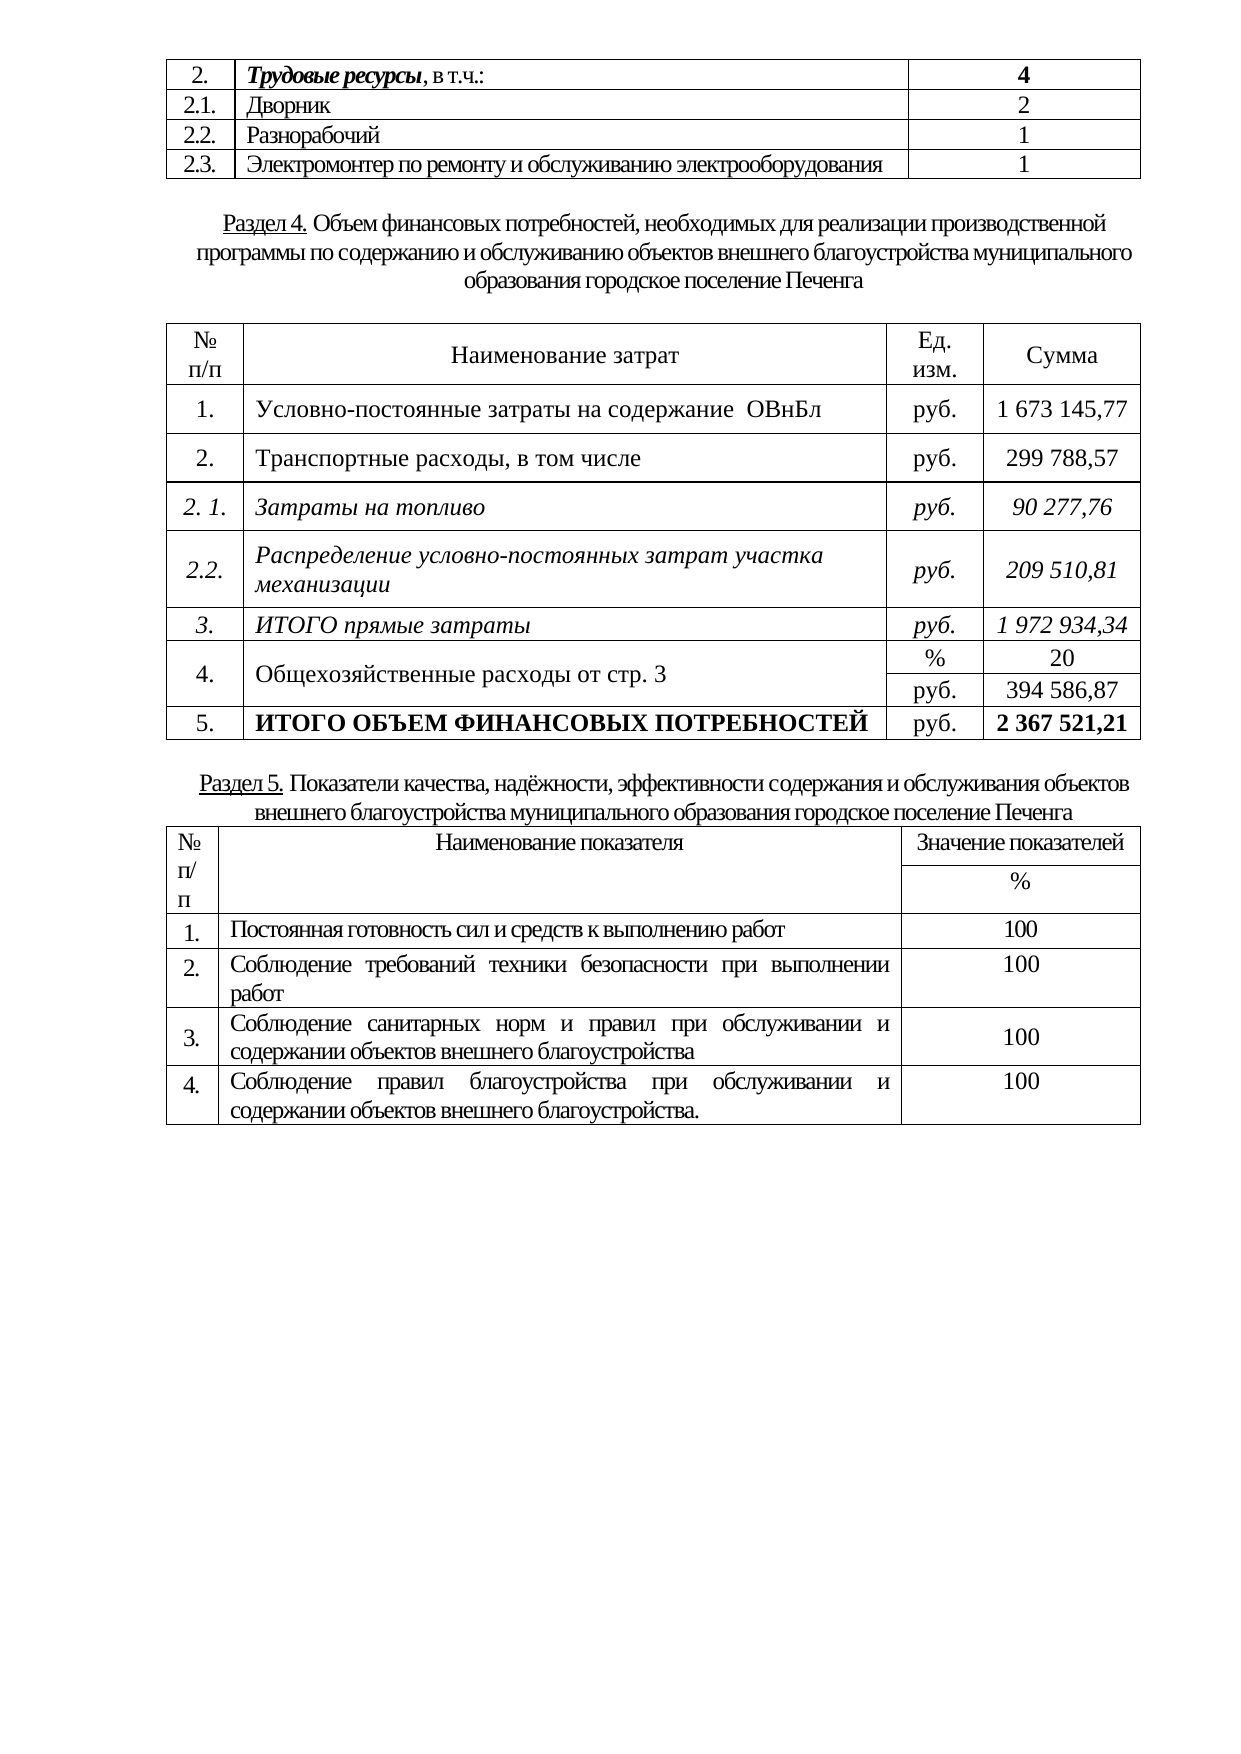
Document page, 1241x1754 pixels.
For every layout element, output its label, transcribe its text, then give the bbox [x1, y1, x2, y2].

table_cell Соблюдение требований техники безопасности при выполнении работ [219, 949, 901, 1007]
table_header Наименование затрат [244, 324, 886, 384]
table_cell Трудовые ресурсы, в т.ч.: [236, 60, 908, 89]
table_cell 1 [909, 150, 1140, 178]
table_cell 1 [909, 120, 1140, 148]
table_cell руб. [887, 608, 983, 640]
table_cell 2. [167, 949, 218, 1007]
table_header № п/п [167, 324, 243, 384]
table_cell руб. [887, 674, 983, 706]
table_cell Разнорабочий [236, 120, 908, 148]
table_cell ИТОГО ОБЪЕМ ФИНАНСОВЫХ ПОТРЕБНОСТЕЙ [244, 707, 886, 738]
table_cell Соблюдение правил благоустройства при обслуживании и содержании объектов внешнего благоустройства. [219, 1066, 901, 1124]
table_cell 2.2. [167, 531, 243, 607]
table_cell 2. [167, 434, 243, 481]
table_cell % [902, 866, 1140, 913]
table_cell 209 510,81 [984, 531, 1140, 607]
table_header № п/п [167, 827, 218, 913]
table_cell 2.3. [167, 150, 234, 178]
table_cell Распределение условно-постоянных затрат участка механизации [244, 531, 886, 607]
table_cell 4 [909, 60, 1140, 89]
table_cell 5. [167, 707, 243, 738]
table_cell 4. [167, 1066, 218, 1124]
text Раздел 5. Показатели качества, надёжности, эффективности содержания и обслуживания объектов внешнего благоустройства муниципального образования городское поселение Печенга [177, 768, 1152, 826]
table_cell руб. [887, 434, 983, 481]
table_cell Транспортные расходы, в том числе [244, 434, 886, 481]
table_cell 100 [902, 1008, 1140, 1065]
table_cell % [887, 641, 983, 673]
table_header Сумма [984, 324, 1140, 384]
table_cell Соблюдение санитарных норм и правил при обслуживании и содержании объектов внешнего благоустройства [219, 1008, 901, 1065]
table_cell 100 [902, 949, 1140, 1007]
table_cell 2 [909, 90, 1140, 119]
table_cell 1 673 145,77 [984, 385, 1140, 433]
table_cell 2.2. [167, 120, 234, 148]
table_cell руб. [887, 483, 983, 530]
table_cell Затраты на топливо [244, 483, 886, 530]
table_cell 1. [167, 385, 243, 433]
table_cell 299 788,57 [984, 434, 1140, 481]
table_header Наименование показателя [219, 827, 901, 913]
table_cell 90 277,76 [984, 483, 1140, 530]
table_cell ИТОГО прямые затраты [244, 608, 886, 640]
table_cell Условно-постоянные затраты на содержание ОВнБл [244, 385, 886, 433]
table_cell Электромонтер по ремонту и обслуживанию электрооборудования [236, 150, 908, 178]
table_cell 20 [984, 641, 1140, 673]
table_cell Постоянная готовность сил и средств к выполнению работ [219, 914, 901, 948]
text Раздел 4. Объем финансовых потребностей, необходимых для реализации производственной программы по содержанию и обслуживанию объектов внешнего благоустройства муниципального образования городское поселение Печенга [177, 208, 1152, 294]
table_header Значение показателей [902, 827, 1140, 865]
table_cell 2.1. [167, 90, 234, 119]
table_cell 2. 1. [167, 483, 243, 530]
table_cell руб. [887, 531, 983, 607]
table_cell 394 586,87 [984, 674, 1140, 706]
table_cell руб. [887, 385, 983, 433]
table_cell 2 367 521,21 [984, 707, 1140, 738]
table_cell Дворник [236, 90, 908, 119]
table_cell 3. [167, 1008, 218, 1065]
table_cell 100 [902, 914, 1140, 948]
table_cell 3. [167, 608, 243, 640]
table_cell руб. [887, 707, 983, 738]
table_cell 1. [167, 914, 218, 948]
table_cell 2. [167, 60, 234, 89]
table_cell 100 [902, 1066, 1140, 1124]
table_header Ед. изм. [887, 324, 983, 384]
table_cell 4. [167, 641, 243, 706]
table_cell Общехозяйственные расходы от стр. 3 [244, 641, 886, 706]
table_cell 1 972 934,34 [984, 608, 1140, 640]
